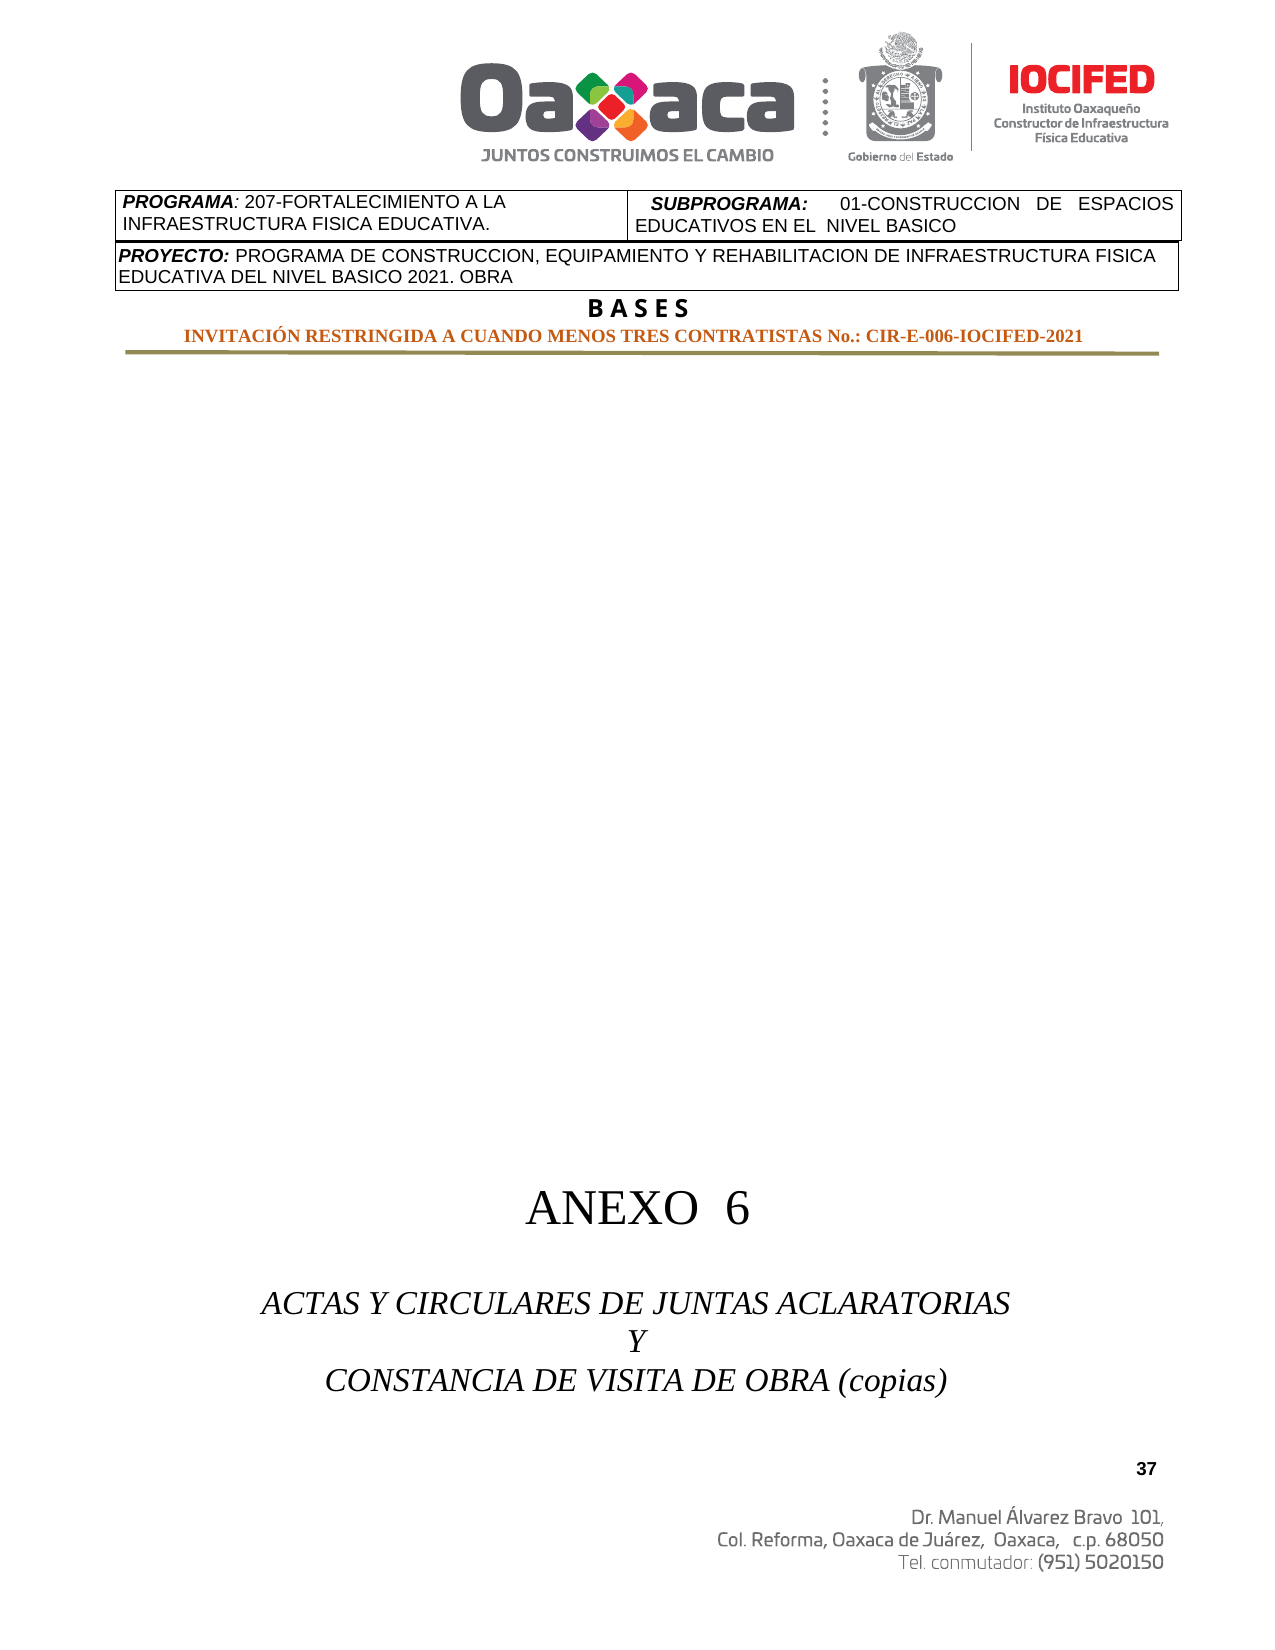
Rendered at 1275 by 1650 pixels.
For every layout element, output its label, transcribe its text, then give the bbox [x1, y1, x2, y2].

text CONSTANCIA DE VISITA DE OBRA (copias) [118, 1360, 1157, 1398]
text ANEXO 6 [118, 1178, 1157, 1235]
text ACTAS Y CIRCULARES DE JUNTAS ACLARATORIAS [118, 1283, 1157, 1322]
text Y [118, 1322, 1157, 1360]
